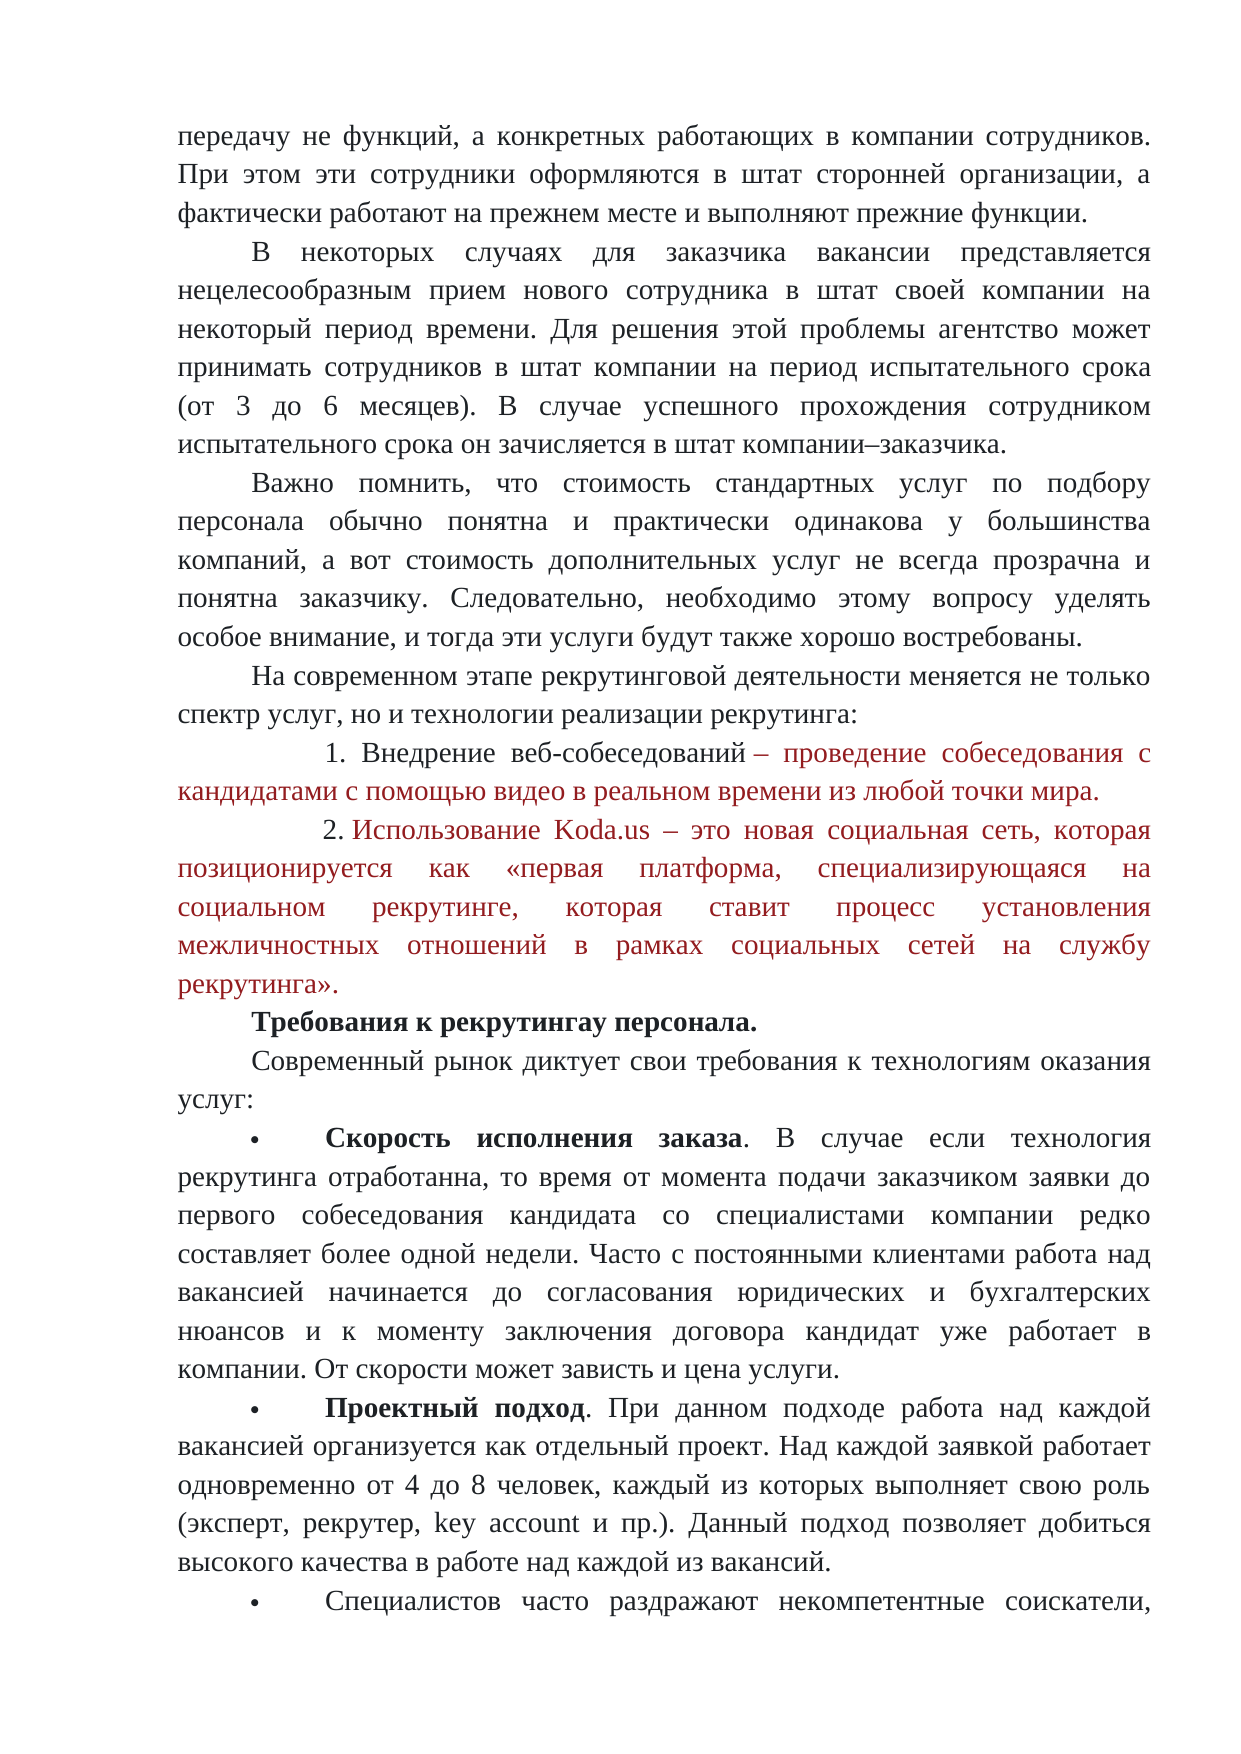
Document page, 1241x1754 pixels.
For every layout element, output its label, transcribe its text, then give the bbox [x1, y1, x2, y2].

list Проектный подход. При данном подходе работа над каждой вакансией организуется как отдельный проект. Над каждой заявкой работает одновременно от 4 до 8 человек, каждый из которых выполняет свою роль (эксперт, рекрутер, key account и пр.). Данный подход позволяет добиться высокого качества в работе над каждой из вакансий. [177, 1390, 1152, 1578]
text Требования к рекрутингау персонала. [177, 1004, 1152, 1038]
text Современный рынок диктует свои требования к технологиям оказания услуг: [177, 1043, 1152, 1115]
list Скорость исполнения заказа. В случае если технология рекрутинга отработанна, то время от момента подачи заказчиком заявки до первого собеседования кандидата со специалистами компании редко составляет более одной недели. Часто с постоянными клиентами работа над вакансией начинается до согласования юридических и бухгалтерских нюансов и к моменту заключения договора кандидат уже работает в компании. От скорости может зависть и цена услуги. [177, 1120, 1152, 1385]
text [177, 118, 1152, 229]
text 2. Использование Koda.us – это новая социальная сеть, которая позиционируется как «первая платформа, специализирующаяся на социальном рекрутинге, которая ставит процесс установления межличностных отношений в рамках социальных сетей на службу рекрутинга». [177, 812, 1152, 999]
text Важно помнить, что стоимость стандартных услуг по подбору персонала обычно понятна и практически одинакова у большинства компаний, а вот стоимость дополнительных услуг не всегда прозрачна и понятна заказчику. Следовательно, необходимо этому вопросу уделять особое внимание, и тогда эти услуги будут также хорошо востребованы. [177, 465, 1152, 653]
text На современном этапе рекрутинговой деятельности меняется не только спектр услуг, но и технологии реализации рекрутинга: [177, 658, 1152, 730]
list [177, 1583, 1152, 1616]
text 1. Внедрение веб-собеседований – проведение собеседования с кандидатами с помощью видео в реальном времени из любой точки мира. [177, 735, 1152, 807]
text В некоторых случаях для заказчика вакансии представляется нецелесообразным прием нового сотрудника в штат своей компании на некоторый период времени. Для решения этой проблемы агентство может принимать сотрудников в штат компании на период испытательного срока (от 3 до 6 месяцев). В случае успешного прохождения сотрудником испытательного срока он зачисляется в штат компании–заказчика. [177, 234, 1152, 460]
